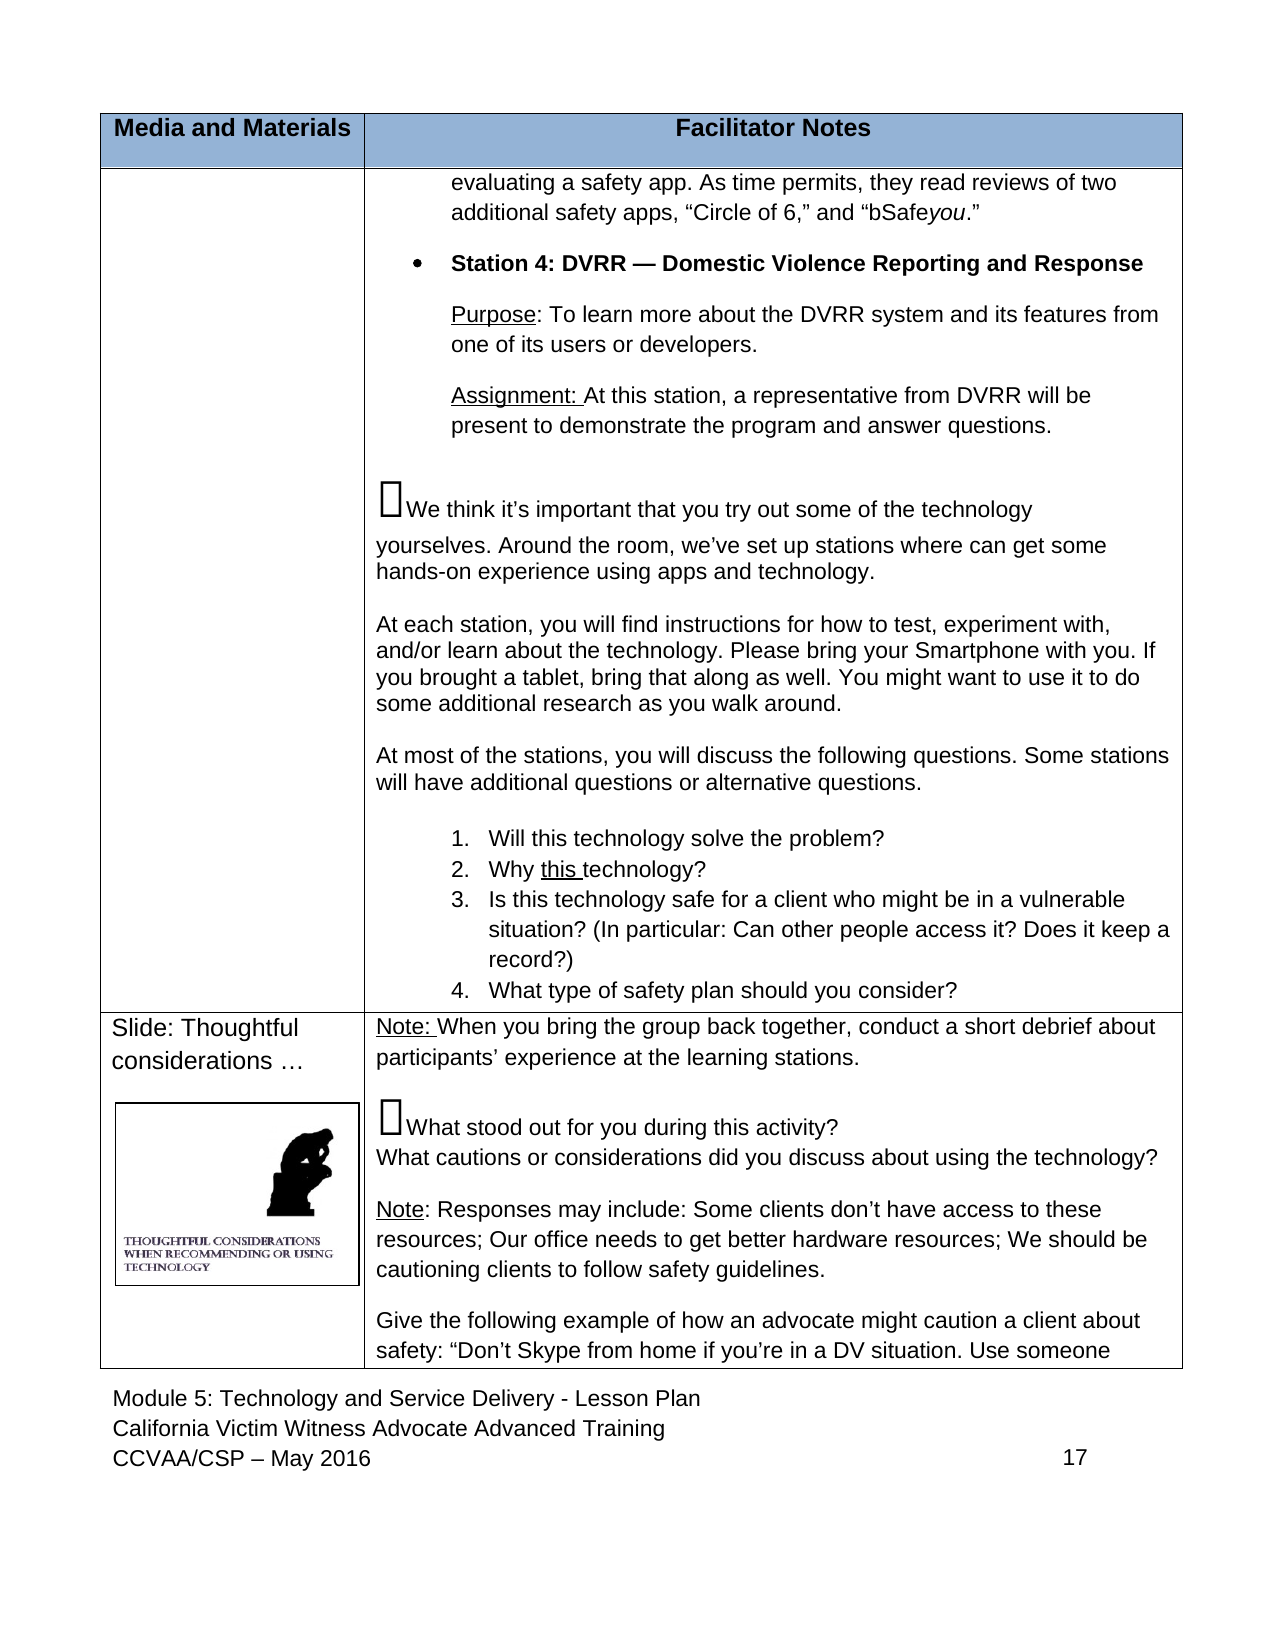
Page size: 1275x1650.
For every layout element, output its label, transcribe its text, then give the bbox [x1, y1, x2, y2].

table_cell Slide: Thoughtful considerations … [101, 1013, 364, 1368]
table_cell Note: When you bring the group back together, conduct a short debrief about participants’ experience at the learning stations. What stood out for you during this activity? What cautions or considerations did you discuss about using the technology? Note: Responses may include: Some clients don’t have access to these resources; Our office needs to get better hardware resources; We should be cautioning clients to follow safety guidelines. Give the following example of how an advocate might caution a client about safety: “Don’t Skype from home if you’re in a DV situation. Use someone [365, 1013, 1182, 1368]
table_header Media and Materials [101, 114, 364, 167]
table_header Facilitator Notes [365, 114, 1182, 167]
table_cell evaluating a safety app. As time permits, they read reviews of two additional safety apps, “Circle of 6,” and “bSafeyou.” Station 4: DVRR — Domestic Violence Reporting and Response Purpose: To learn more about the DVRR system and its features from one of its users or developers. Assignment: At this station, a representative from DVRR will be present to demonstrate the program and answer questions. We think it’s important that you try out some of the technology yourselves. Around the room, we’ve set up stations where can get some hands-on experience using apps and technology. At each station, you will find instructions for how to test, experiment with, and/or learn about the technology. Please bring your Smartphone with you. If you brought a tablet, bring that along as well. You might want to use it to do some additional research as you walk around. At most of the stations, you will discuss the following questions. Some stations will have additional questions or alternative questions. Will this technology solve the problem? Why this technology? Is this technology safe for a client who might be in a vulnerable situation? (In particular: Can other people access it? Does it keep a record?) What type of safety plan should you consider? [365, 169, 1182, 1012]
table_cell [101, 169, 364, 1012]
